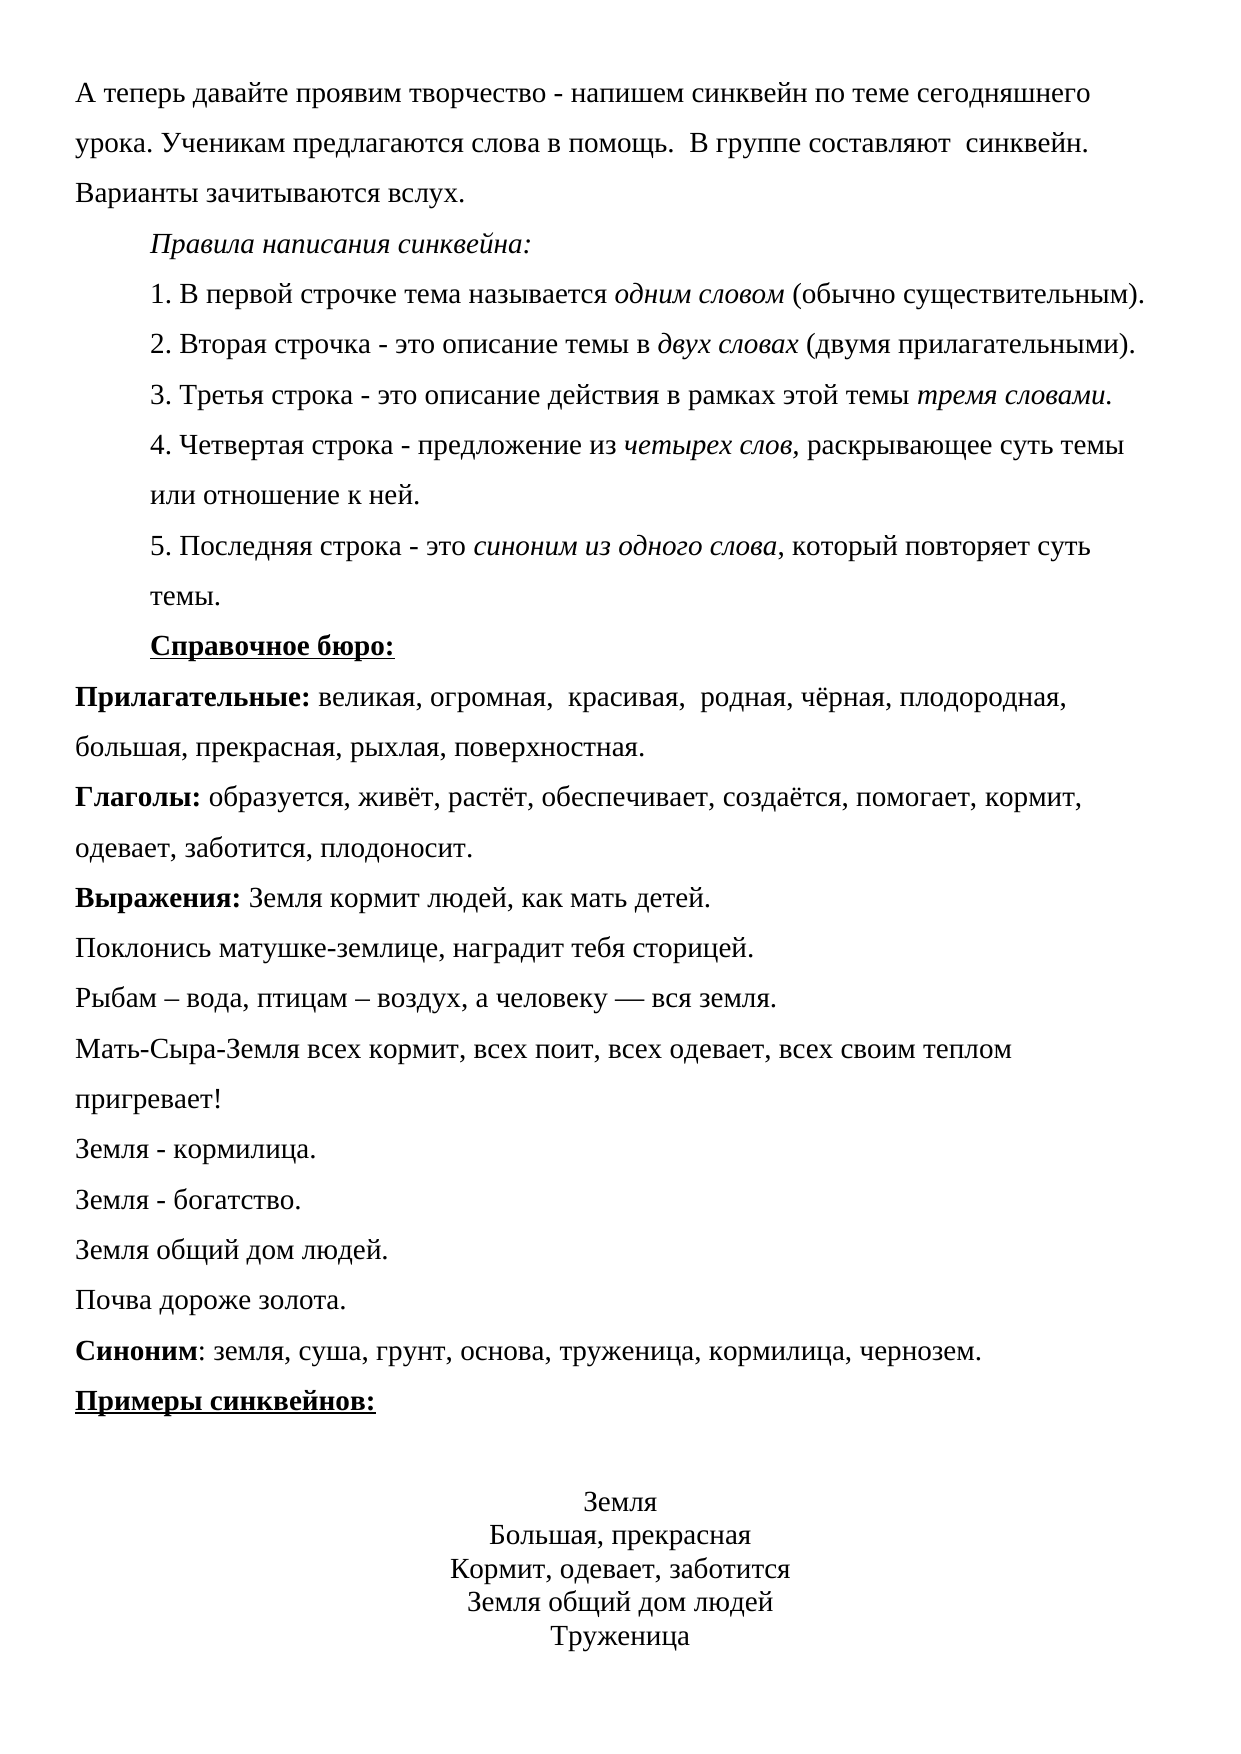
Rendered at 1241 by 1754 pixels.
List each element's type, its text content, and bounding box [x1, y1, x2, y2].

text 5. Последняя строка - это синоним из одного слова, который повторяет суть темы. [150, 528, 1165, 612]
text Земля общий дом людей [75, 1584, 1165, 1618]
text Земля - кормилица. [75, 1132, 1165, 1165]
text А теперь давайте проявим творчество - напишем синквейн по теме сегодняшнего урока. Ученикам предлагаются слова в помощь. В группе составляют синквейн. Варианты зачитываются вслух. [75, 75, 1165, 209]
text Кормит, одевает, заботится [75, 1551, 1165, 1584]
text Рыбам – вода, птицам – воздух, а человеку — вся земля. [75, 981, 1165, 1014]
text Правила написания синквейна: [150, 226, 1165, 259]
text Глаголы: образуется, живёт, растёт, обеспечивает, создаётся, помогает, кормит, одевает, заботится, плодоносит. [75, 779, 1165, 863]
text Синоним: земля, суша, грунт, основа, труженица, кормилица, чернозем. [75, 1333, 1165, 1366]
text Почва дороже золота. [75, 1282, 1165, 1316]
text Труженица [75, 1618, 1165, 1651]
text 4. Четвертая строка - предложение из четырех слов, раскрывающее суть темы или отношение к ней. [150, 427, 1165, 511]
text Примеры синквейнов: [75, 1383, 1165, 1417]
text 1. В первой строчке тема называется одним словом (обычно существительным). [150, 276, 1165, 310]
text Мать-Сыра-Земля всех кормит, всех поит, всех одевает, всех своим теплом пригревает! [75, 1031, 1165, 1115]
text 3. Третья строка - это описание действия в рамках этой темы тремя словами. [150, 377, 1165, 410]
text Большая, прекрасная [75, 1517, 1165, 1551]
text Прилагательные: великая, огромная, красивая, родная, чёрная, плодородная, большая, прекрасная, рыхлая, поверхностная. [75, 679, 1165, 763]
text Земля - богатство. Земля общий дом людей. [75, 1182, 1165, 1266]
text 2. Вторая строчка - это описание темы в двух словах (двумя прилагательными). [150, 327, 1165, 360]
text Поклонись матушке-землице, наградит тебя сторицей. [75, 930, 1165, 964]
text Земля [75, 1484, 1165, 1517]
text Справочное бюро: [150, 628, 1165, 662]
text Выражения: Земля кормит людей, как мать детей. [75, 880, 1165, 913]
